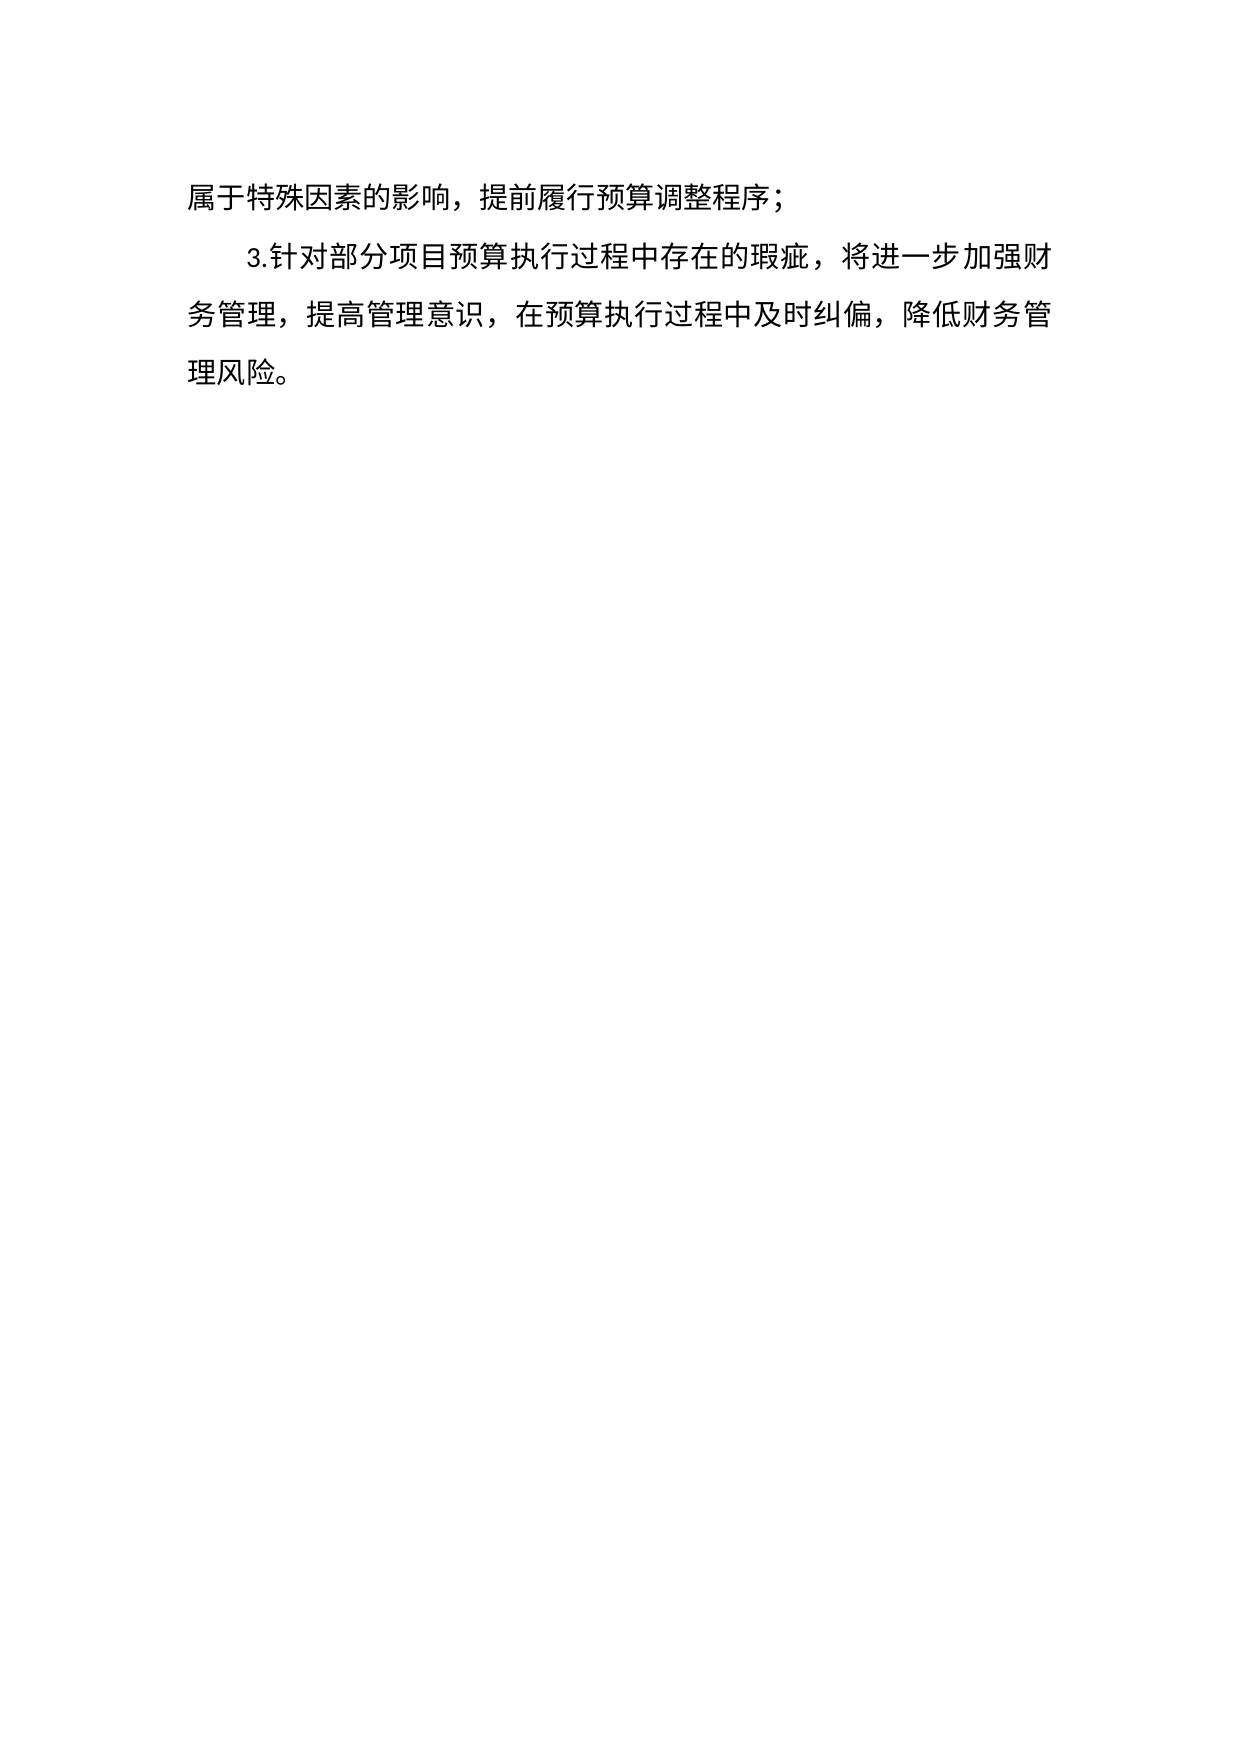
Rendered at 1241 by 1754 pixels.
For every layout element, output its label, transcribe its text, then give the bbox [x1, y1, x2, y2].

text 3.针对部分项目预算执行过程中存在的瑕疵，将进一步加强财务管理，提高管理意识，在预算执行过程中及时纠偏，降低财务管理风险。 [187, 220, 1053, 395]
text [187, 162, 1053, 220]
